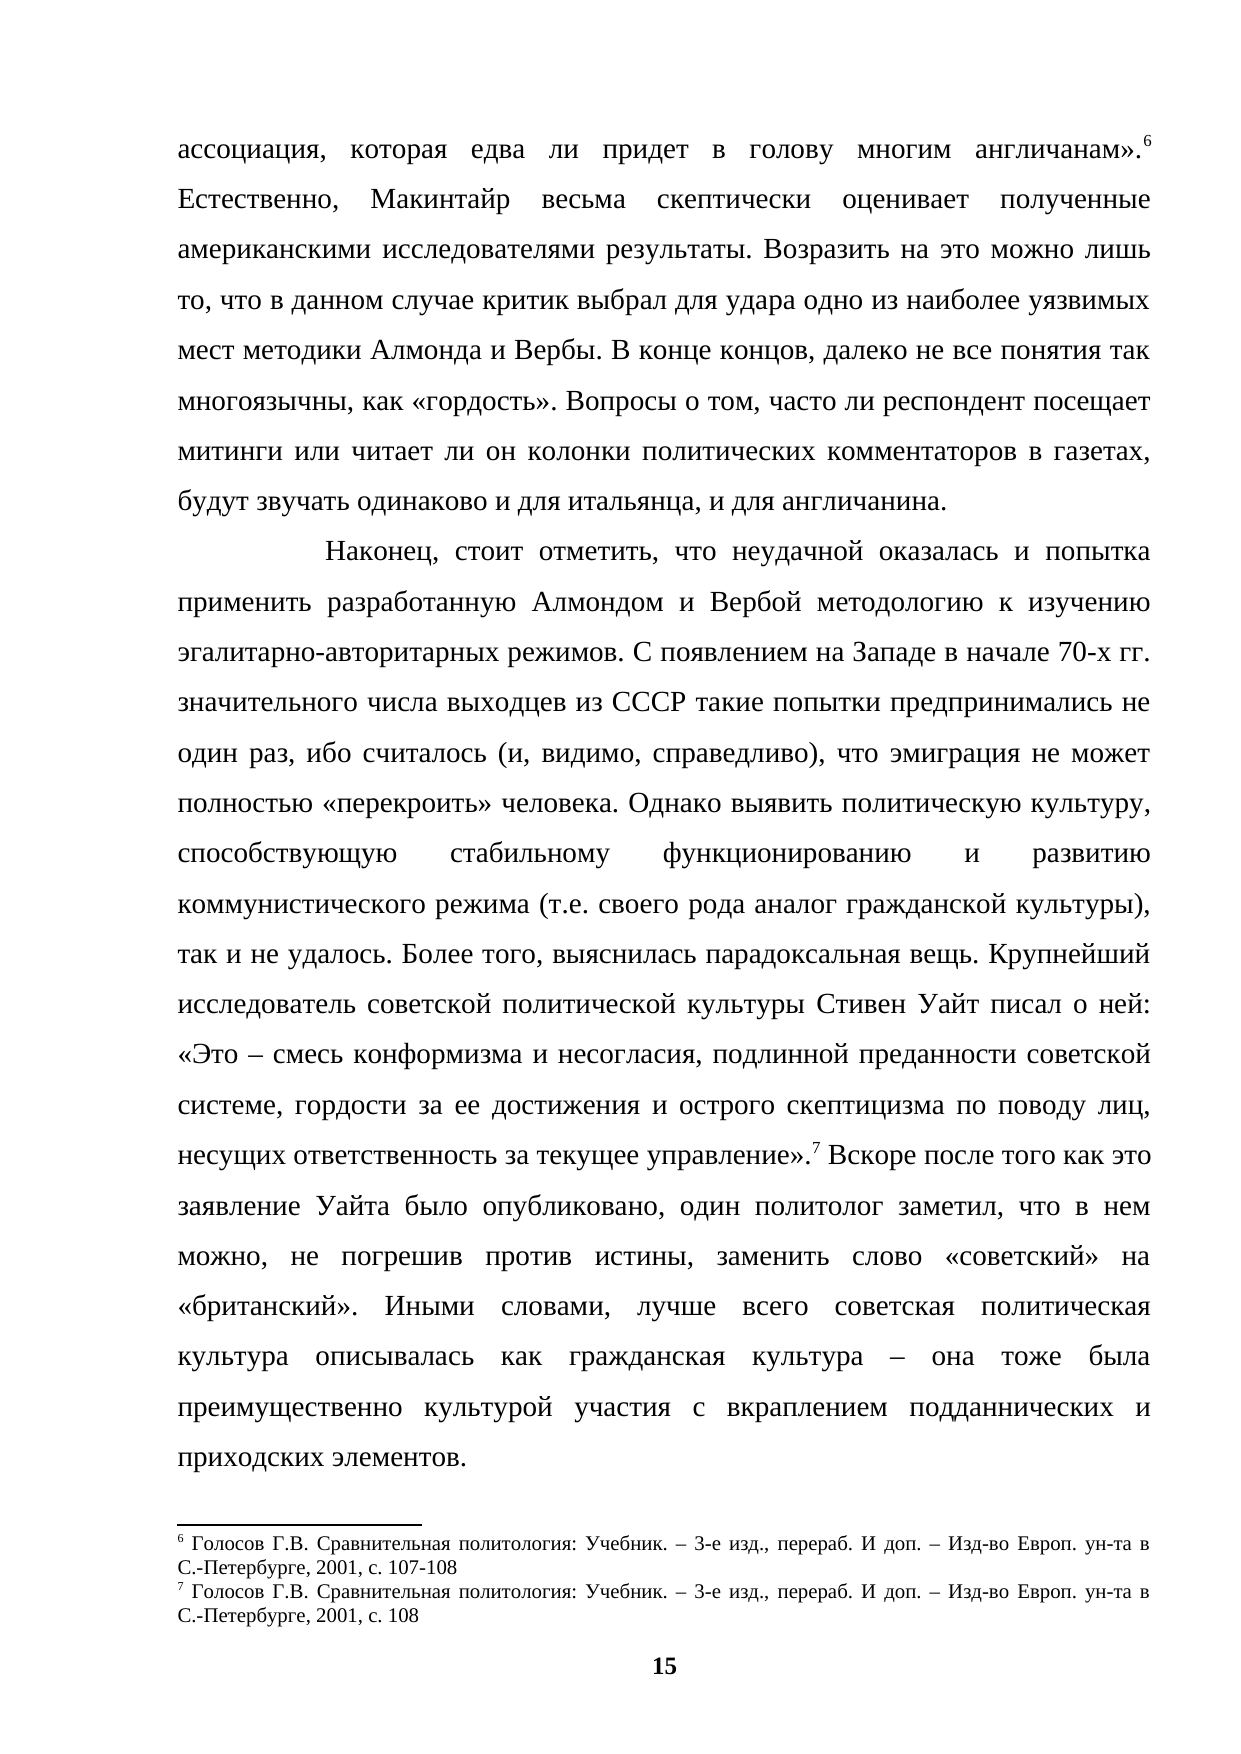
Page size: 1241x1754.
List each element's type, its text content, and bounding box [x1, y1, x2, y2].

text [177, 131, 1152, 517]
text Наконец, стоит отметить, что неудачной оказалась и попытка применить разработанную Алмондом и Вербой методологию к изучению эгалитарно-авторитарных режимов. С появлением на Западе в начале 70-х гг. значительного числа выходцев из СССР такие попытки предпринимались не один раз, ибо считалось (и, видимо, справедливо), что эмиграция не может полностью «перекроить» человека. Однако выявить политическую культуру, способствующую стабильному функционированию и развитию коммунистического режима (т.е. своего рода аналог гражданской культуры), так и не удалось. Более того, выяснилась парадоксальная вещь. Крупнейший исследователь советской политической культуры Стивен Уайт писал о ней: «Это – смесь конформизма и несогласия, подлинной преданности советской системе, гордости за ее достижения и острого скептицизма по поводу лиц, несущих ответственность за текущее управление». Вскоре после того как это заявление Уайта было опубликовано, один политолог заметил, что в нем можно, не погрешив против истины, заменить слово «советский» на «британский». Иными словами, лучше всего советская политическая культура описывалась как гражданская культура – она тоже была преимущественно культурой участия с вкраплением подданнических и приходских элементов. [177, 533, 1152, 1473]
